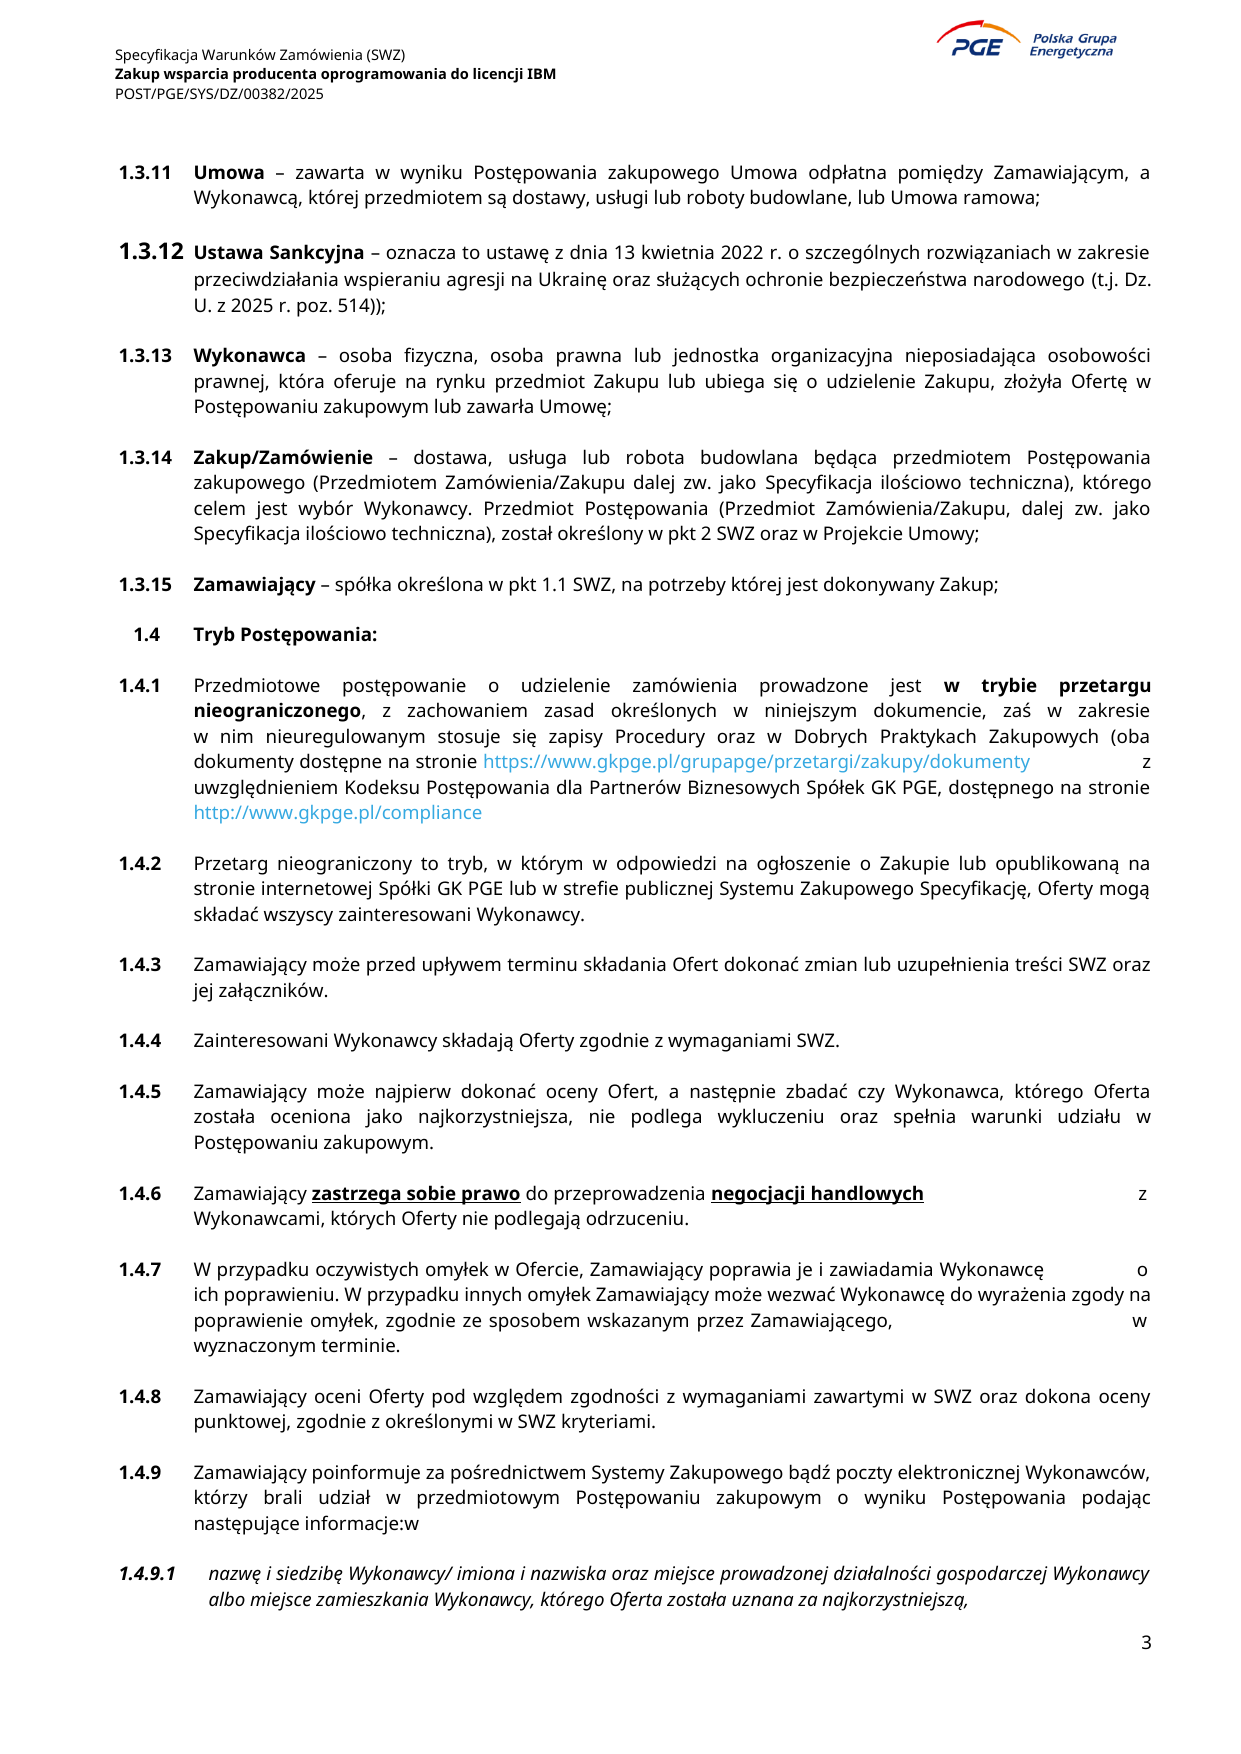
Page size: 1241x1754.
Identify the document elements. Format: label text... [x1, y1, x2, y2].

subtitle Przedmiotowe postępowanie o udzielenie zamówienia prowadzone jest w trybie przetargu nieograniczonego, z zachowaniem zasad określonych w niniejszym dokumencie, zaś w zakresie w nim nieuregulowanym stosuje się zapisy Procedury oraz w Dobrych Praktykach Zakupowych (oba dokumenty dostępne na stronie https://www.gkpge.pl/grupapge/przetargi/zakupy/dokumenty z uwzględnieniem Kodeksu Postępowania dla Partnerów Biznesowych Spółek GK PGE, dostępnego na stronie http://www.gkpge.pl/compliance [118, 672, 1152, 825]
subtitle Umowa – zawarta w wyniku Postępowania zakupowego Umowa odpłatna pomiędzy Zamawiającym, a Wykonawcą, której przedmiotem są dostawy, usługi lub roboty budowlane, lub Umowa ramowa; [118, 159, 1152, 210]
subtitle Wykonawca – osoba fizyczna, osoba prawna lub jednostka organizacyjna nieposiadająca osobowości prawnej, która oferuje na rynku przedmiot Zakupu lub ubiega się o udzielenie Zakupu, złożyła Ofertę w Postępowaniu zakupowym lub zawarła Umowę; [118, 342, 1152, 419]
subtitle Zamawiający poinformuje za pośrednictwem Systemy Zakupowego bądź poczty elektronicznej Wykonawców, którzy brali udział w przedmiotowym Postępowaniu zakupowym o wyniku Postępowania podając następujące informacje:w [118, 1459, 1152, 1536]
picture [920, 14, 1132, 78]
text nazwę i siedzibę Wykonawcy/ imiona i nazwiska oraz miejsce prowadzonej działalności gospodarczej Wykonawcy albo miejsce zamieszkania Wykonawcy, którego Oferta została uznana za najkorzystniejszą, [118, 1561, 1152, 1612]
subtitle Ustawa Sankcyjna – oznacza to ustawę z dnia 13 kwietnia 2022 r. o szczególnych rozwiązaniach w zakresie przeciwdziałania wspieraniu agresji na Ukrainę oraz służących ochronie bezpieczeństwa narodowego (t.j. Dz. U. z 2025 r. poz. 514)); [118, 235, 1152, 317]
subtitle Zamawiający może najpierw dokonać oceny Ofert, a następnie zbadać czy Wykonawca, którego Oferta została oceniona jako najkorzystniejsza, nie podlega wykluczeniu oraz spełnia warunki udziału w Postępowaniu zakupowym. [118, 1078, 1152, 1155]
subtitle Zamawiający zastrzega sobie prawo do przeprowadzenia negocjacji handlowych z Wykonawcami, których Oferty nie podlegają odrzuceniu. [118, 1180, 1152, 1231]
subtitle Przetarg nieograniczony to tryb, w którym w odpowiedzi na ogłoszenie o Zakupie lub opublikowaną na stronie internetowej Spółki GK PGE lub w strefie publicznej Systemu Zakupowego Specyfikację, Oferty mogą składać wszyscy zainteresowani Wykonawcy. [118, 850, 1152, 927]
subtitle Zamawiający oceni Oferty pod względem zgodności z wymaganiami zawartymi w SWZ oraz dokona oceny punktowej, zgodnie z określonymi w SWZ kryteriami. [118, 1383, 1152, 1434]
subtitle Zamawiający – spółka określona w pkt 1.1 SWZ, na potrzeby której jest dokonywany Zakup; [118, 571, 1152, 597]
subtitle Zakup/Zamówienie – dostawa, usługa lub robota budowlana będąca przedmiotem Postępowania zakupowego (Przedmiotem Zamówienia/Zakupu dalej zw. jako Specyfikacja ilościowo techniczna), którego celem jest wybór Wykonawcy. Przedmiot Postępowania (Przedmiot Zamówienia/Zakupu, dalej zw. jako Specyfikacja ilościowo techniczna), został określony w pkt 2 SWZ oraz w Projekcie Umowy; [118, 444, 1152, 546]
subtitle Zainteresowani Wykonawcy składają Oferty zgodnie z wymaganiami SWZ. [118, 1028, 1152, 1053]
subtitle Tryb Postępowania: [133, 622, 1152, 647]
subtitle W przypadku oczywistych omyłek w Ofercie, Zamawiający poprawia je i zawiadamia Wykonawcę o ich poprawieniu. W przypadku innych omyłek Zamawiający może wezwać Wykonawcę do wyrażenia zgody na poprawienie omyłek, zgodnie ze sposobem wskazanym przez Zamawiającego, w wyznaczonym terminie. [118, 1256, 1152, 1358]
subtitle Zamawiający może przed upływem terminu składania Ofert dokonać zmian lub uzupełnienia treści SWZ oraz jej załączników. [118, 952, 1152, 1003]
